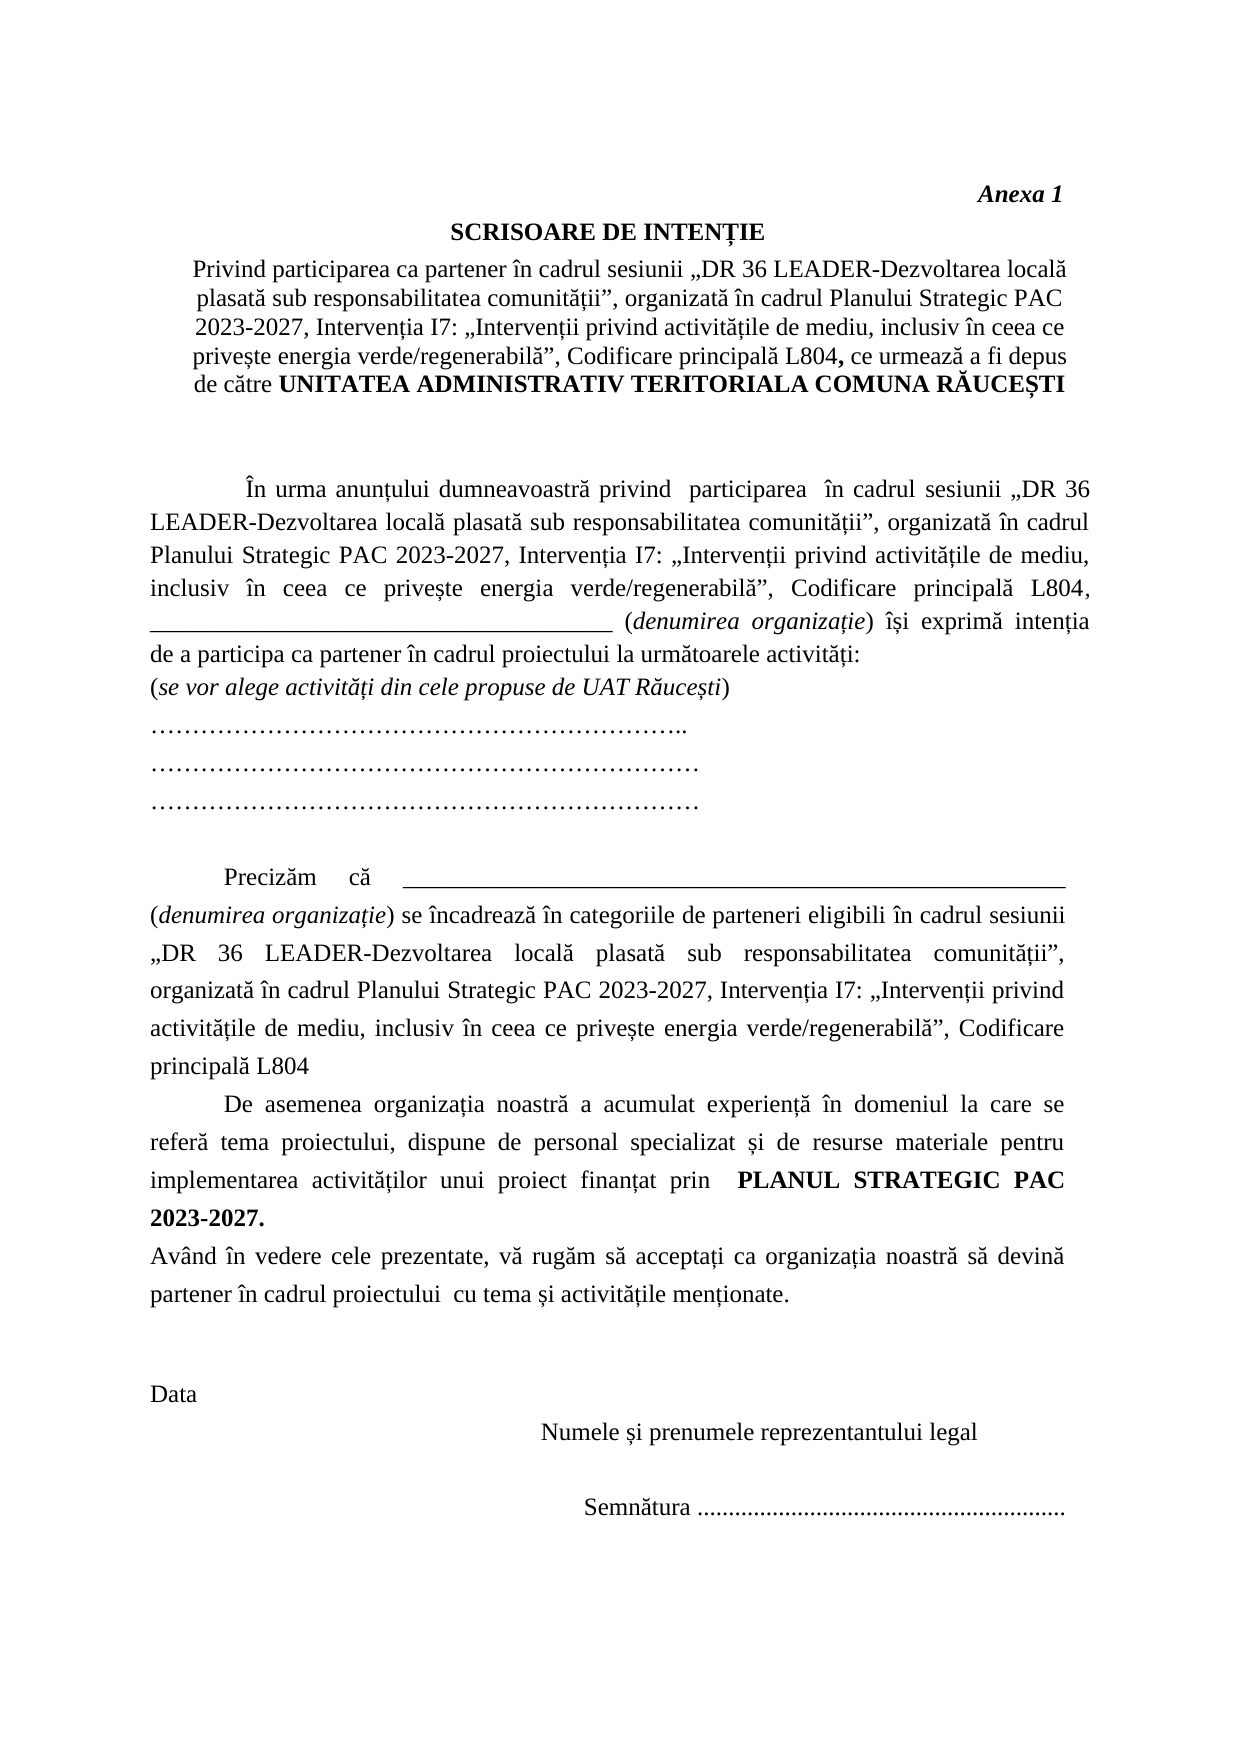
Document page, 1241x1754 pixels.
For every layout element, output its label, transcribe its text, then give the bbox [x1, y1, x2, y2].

text ………………………………………………………… [150, 748, 1066, 777]
text ……………………………………………………….. [150, 710, 1066, 739]
text SCRISOARE DE INTENȚIE [150, 217, 1066, 245]
text În urma anunțului dumneavoastră privind participarea în cadrul sesiunii „DR 36 LEADER-Dezvoltarea locală plasată sub responsabilitatea comunității”, organizată în cadrul Planului Strategic PAC 2023-2027, Intervenția I7: „Intervenții privind activitățile de mediu, inclusiv în ceea ce privește energia verde/regenerabilă”, Codificare principală L804, _____________________________________ (denumirea organizație) își exprimă intenția de a participa ca partener în cadrul proiectului la următoarele activități: [150, 474, 1090, 668]
text Numele și prenumele reprezentantului legal [150, 1417, 1066, 1445]
text Precizăm că _____________________________________________________ (denumirea organizație) se încadrează în categoriile de parteneri eligibili în cadrul sesiunii „DR 36 LEADER-Dezvoltarea locală plasată sub responsabilitatea comunității”, organizată în cadrul Planului Strategic PAC 2023-2027, Intervenția I7: „Intervenții privind activitățile de mediu, inclusiv în ceea ce privește energia verde/regenerabilă”, Codificare principală L804 [150, 862, 1066, 1080]
text Anexa 1 [150, 179, 1066, 207]
text Semnătura ........................................................... [150, 1492, 1066, 1521]
text ………………………………………………………… [150, 786, 1066, 815]
text Data [150, 1379, 1066, 1407]
text (se vor alege activități din cele propuse de UAT Răucești) [150, 672, 1066, 701]
text De asemenea organizația noastră a acumulat experiență în domeniul la care se referă tema proiectului, dispune de personal specializat și de resurse materiale pentru implementarea activităților unui proiect finanțat prin PLANUL STRATEGIC PAC 2023-2027. Având în vedere cele prezentate, vă rugăm să acceptați ca organizația noastră să devină partener în cadrul proiectului cu tema și activitățile menționate. [150, 1089, 1066, 1308]
text Privind participarea ca partener în cadrul sesiunii „DR 36 LEADER-Dezvoltarea locală plasată sub responsabilitatea comunității”, organizată în cadrul Planului Strategic PAC 2023-2027, Intervenția I7: „Intervenții privind activitățile de mediu, inclusiv în ceea ce privește energia verde/regenerabilă”, Codificare principală L804, ce urmează a fi depus de către UNITATEA ADMINISTRATIV TERITORIALA COMUNA RĂUCEȘTI [178, 254, 1081, 398]
